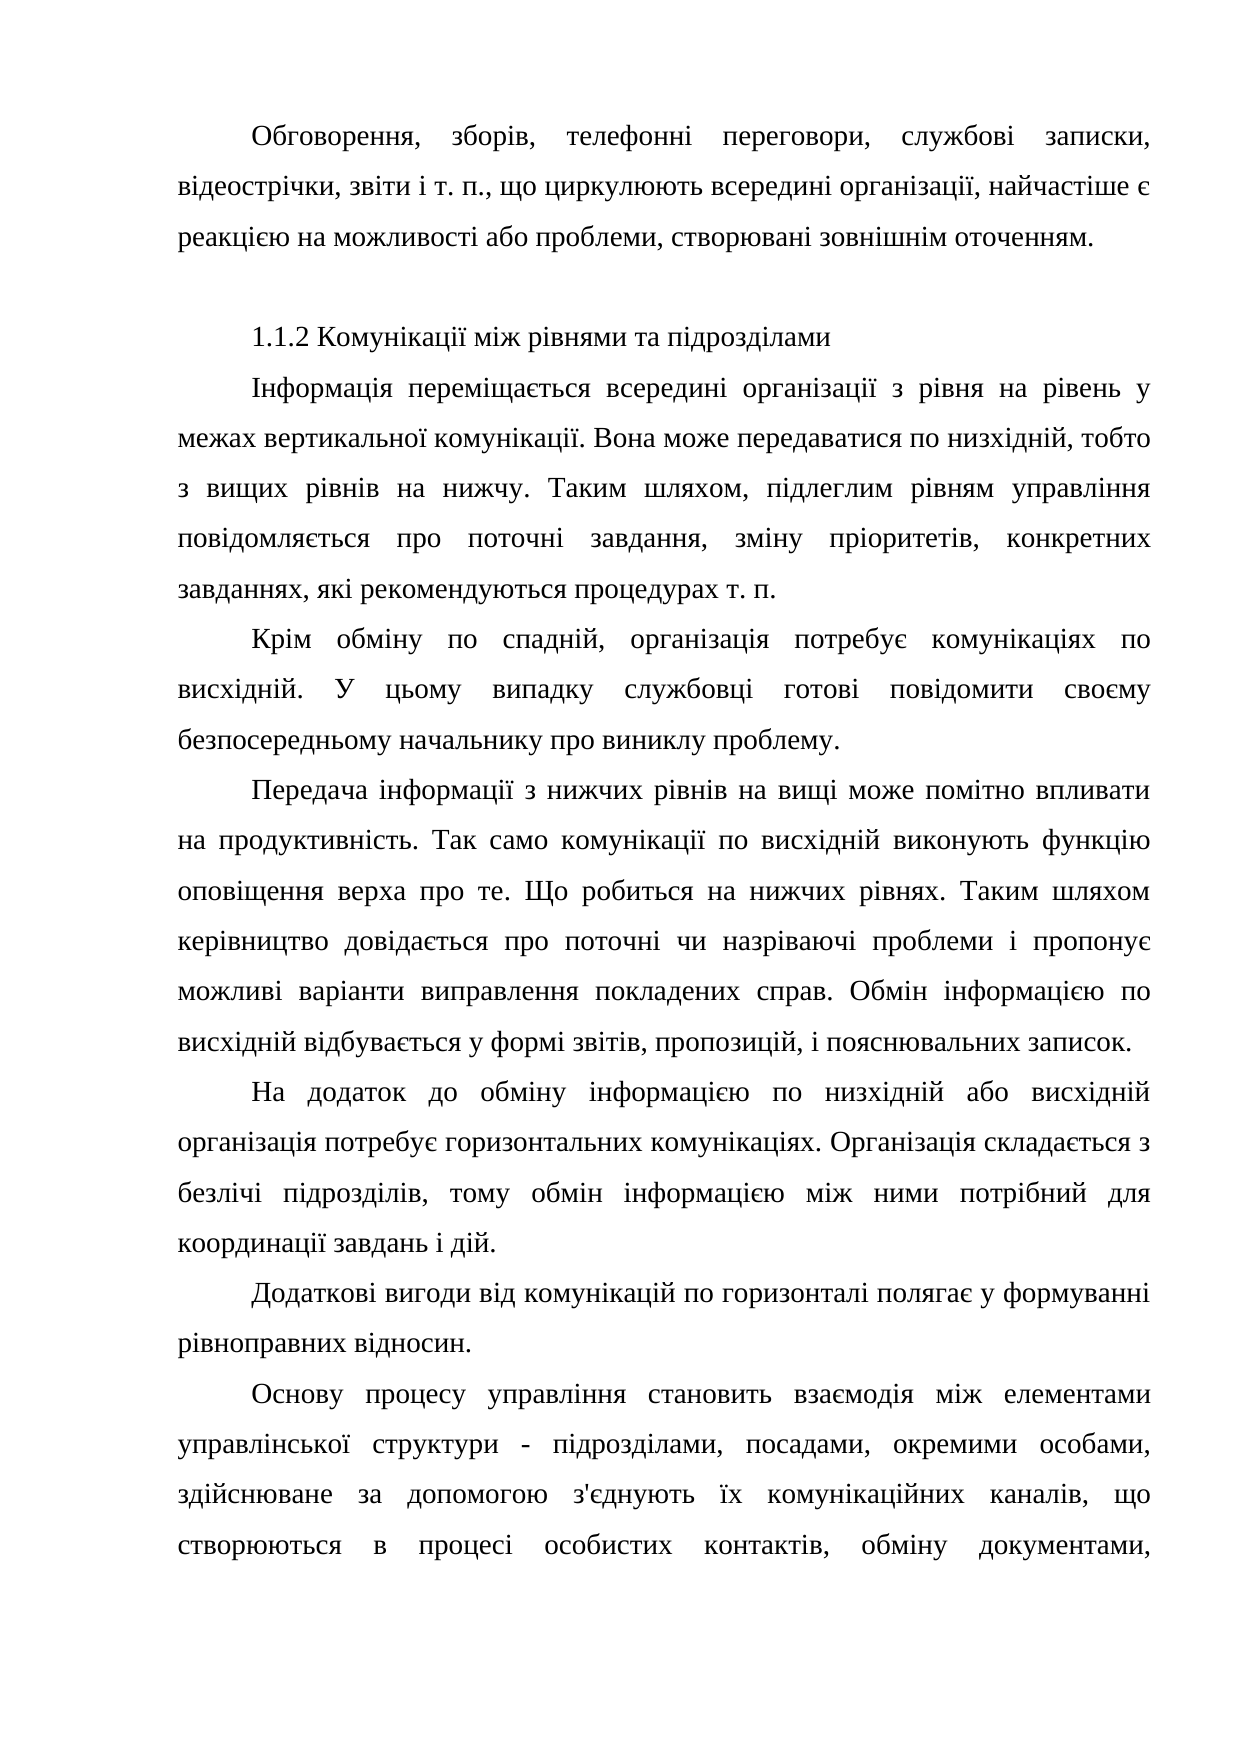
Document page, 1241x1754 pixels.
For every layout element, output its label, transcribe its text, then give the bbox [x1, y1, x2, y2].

text На додаток до обміну інформацією по низхідній або висхідній організація потребує горизонтальних комунікаціях. Організація складається з безлічі підрозділів, тому обмін інформацією між ними потрібний для координації завдань і дій. [177, 1074, 1152, 1258]
text Обговорення, зборів, телефонні переговори, службові записки, відеострічки, звіти і т. п., що циркулюють всередині організації, найчастіше є реакцією на можливості або проблеми, створювані зовнішнім оточенням. [177, 118, 1152, 252]
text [177, 1376, 1152, 1560]
text 1.1.2 Комунікації між рівнями та підрозділами [177, 319, 1152, 353]
text Передача інформації з нижчих рівнів на вищі може помітно впливати на продуктивність. Так само комунікації по висхідній виконують функцію оповіщення верха про те. Що робиться на нижчих рівнях. Таким шляхом керівництво довідається про поточні чи назріваючі проблеми і пропонує можливі варіанти виправлення покладених справ. Обмін інформацією по висхідній відбувається у формі звітів, пропозицій, і пояснювальних записок. [177, 772, 1152, 1057]
text Крім обміну по спадній, організація потребує комунікаціях по висхідній. У цьому випадку службовці готові повідомити своєму безпосередньому начальнику про виниклу проблему. [177, 621, 1152, 755]
text Інформація переміщається всередині організації з рівня на рівень у межах вертикальної комунікації. Вона може передаватися по низхідній, тобто з вищих рівнів на нижчу. Таким шляхом, підлеглим рівням управління повідомляється про поточні завдання, зміну пріоритетів, конкретних завданнях, які рекомендуються процедурах т. п. [177, 370, 1152, 604]
text Додаткові вигоди від комунікацій по горизонталі полягає у формуванні рівноправних відносин. [177, 1275, 1152, 1359]
